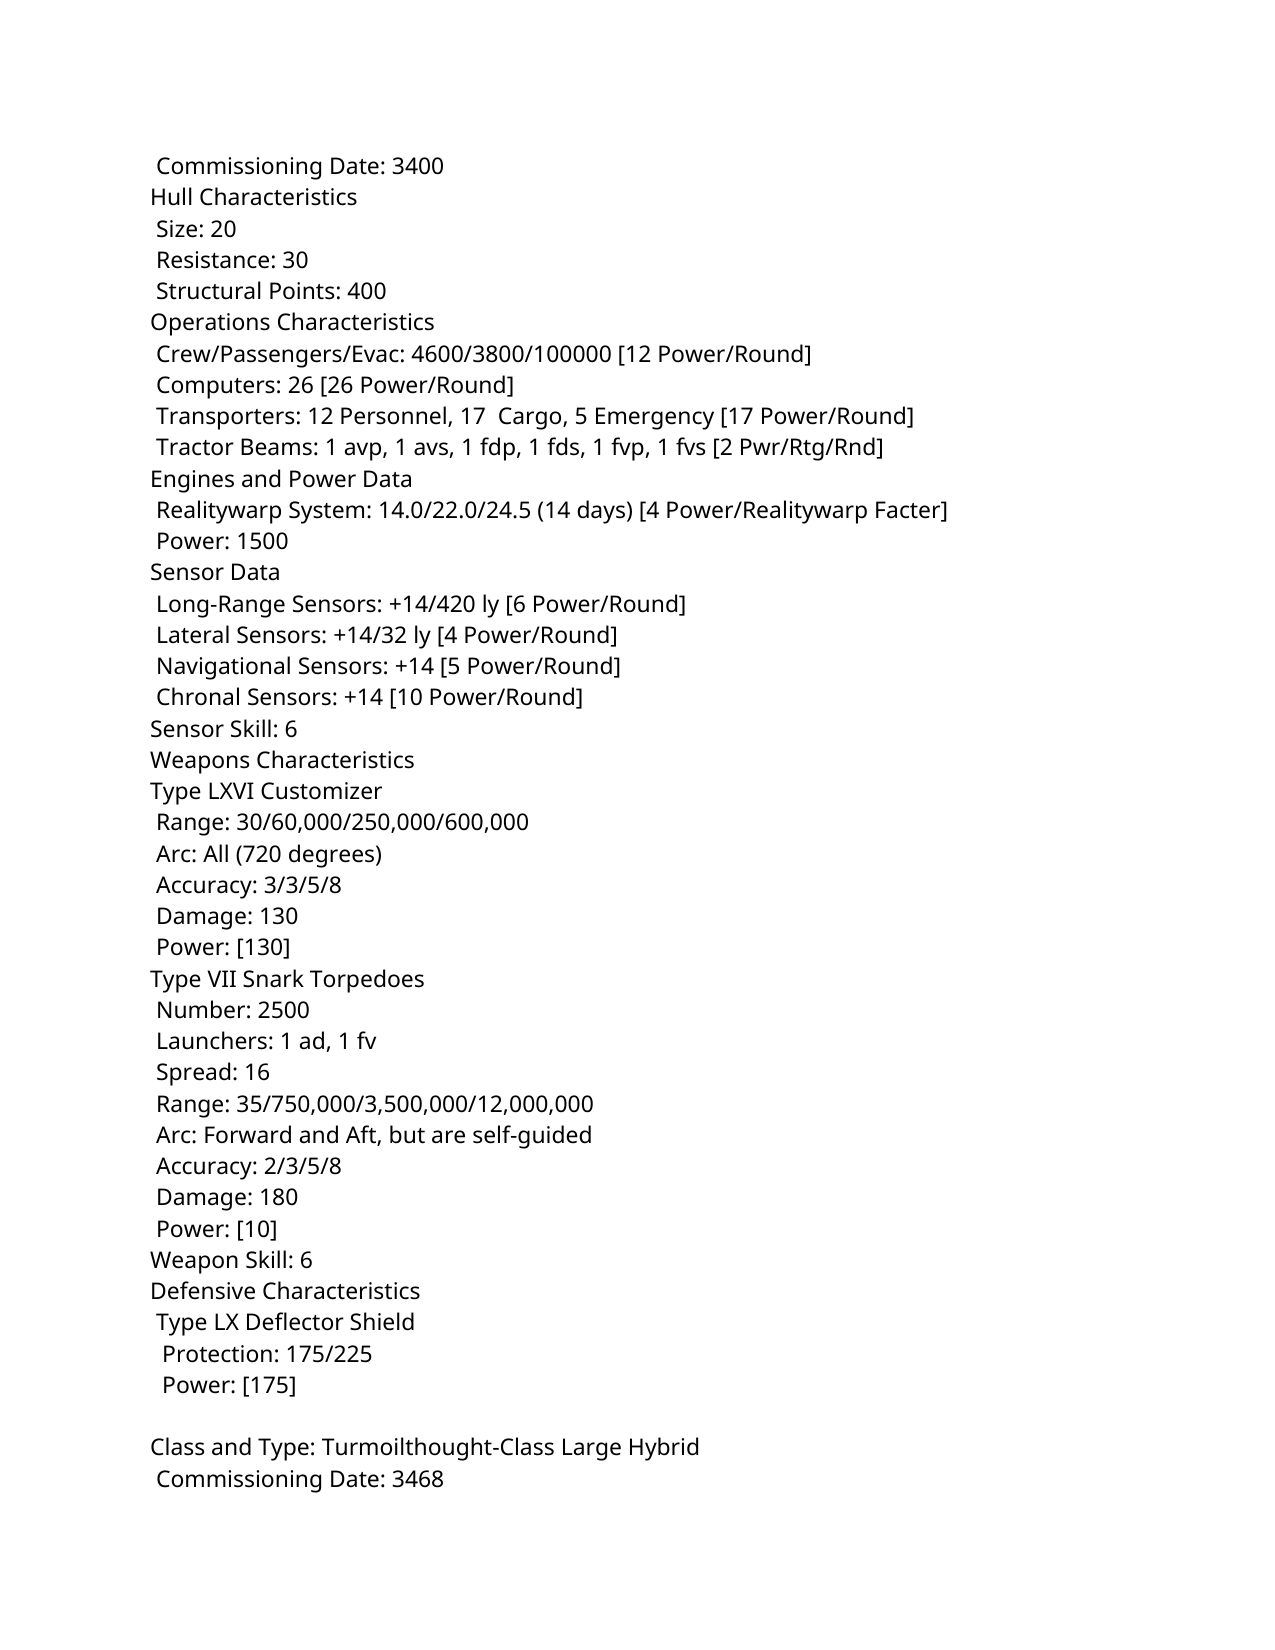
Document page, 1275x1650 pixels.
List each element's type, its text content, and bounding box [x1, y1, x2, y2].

text Spread: 16 [150, 1056, 1125, 1087]
text Realitywarp System: 14.0/22.0/24.5 (14 days) [4 Power/Realitywarp Facter] [150, 494, 1125, 525]
text Size: 20 [150, 212, 1125, 244]
text Launchers: 1 ad, 1 fv [150, 1025, 1125, 1056]
text Arc: All (720 degrees) [150, 837, 1125, 869]
text Structural Points: 400 [150, 275, 1125, 306]
text Type VII Snark Torpedoes [150, 962, 1125, 994]
text Long-Range Sensors: +14/420 ly [6 Power/Round] [150, 587, 1125, 619]
text Damage: 180 [150, 1181, 1125, 1212]
text Operations Characteristics [150, 306, 1125, 337]
text Power: [10] [150, 1212, 1125, 1244]
text Resistance: 30 [150, 244, 1125, 275]
text Class and Type: Turmoilthought-Class Large Hybrid [150, 1431, 1125, 1462]
text Commissioning Date: 3468 [150, 1462, 1125, 1494]
text Accuracy: 2/3/5/8 [150, 1150, 1125, 1181]
text Power: [130] [150, 931, 1125, 962]
text Chronal Sensors: +14 [10 Power/Round] [150, 681, 1125, 712]
text Weapons Characteristics [150, 744, 1125, 775]
text Defensive Characteristics [150, 1275, 1125, 1306]
text Damage: 130 [150, 900, 1125, 931]
text Range: 35/750,000/3,500,000/12,000,000 [150, 1087, 1125, 1119]
text Transporters: 12 Personnel, 17 Cargo, 5 Emergency [17 Power/Round] [150, 400, 1125, 431]
text Protection: 175/225 [150, 1337, 1125, 1369]
text Navigational Sensors: +14 [5 Power/Round] [150, 650, 1125, 681]
text Engines and Power Data [150, 462, 1125, 494]
text Range: 30/60,000/250,000/600,000 [150, 806, 1125, 837]
text Sensor Data [150, 556, 1125, 587]
text Commissioning Date: 3400 [150, 150, 1125, 181]
text Number: 2500 [150, 994, 1125, 1025]
text Crew/Passengers/Evac: 4600/3800/100000 [12 Power/Round] [150, 337, 1125, 369]
text Computers: 26 [26 Power/Round] [150, 369, 1125, 400]
text Type LXVI Customizer [150, 775, 1125, 806]
text Hull Characteristics [150, 181, 1125, 212]
text Tractor Beams: 1 avp, 1 avs, 1 fdp, 1 fds, 1 fvp, 1 fvs [2 Pwr/Rtg/Rnd] [150, 431, 1125, 462]
text Weapon Skill: 6 [150, 1244, 1125, 1275]
text Power: 1500 [150, 525, 1125, 556]
text Lateral Sensors: +14/32 ly [4 Power/Round] [150, 619, 1125, 650]
text Accuracy: 3/3/5/8 [150, 869, 1125, 900]
text Power: [175] [150, 1369, 1125, 1400]
text Sensor Skill: 6 [150, 712, 1125, 744]
text Arc: Forward and Aft, but are self-guided [150, 1119, 1125, 1150]
text Type LX Deflector Shield [150, 1306, 1125, 1337]
